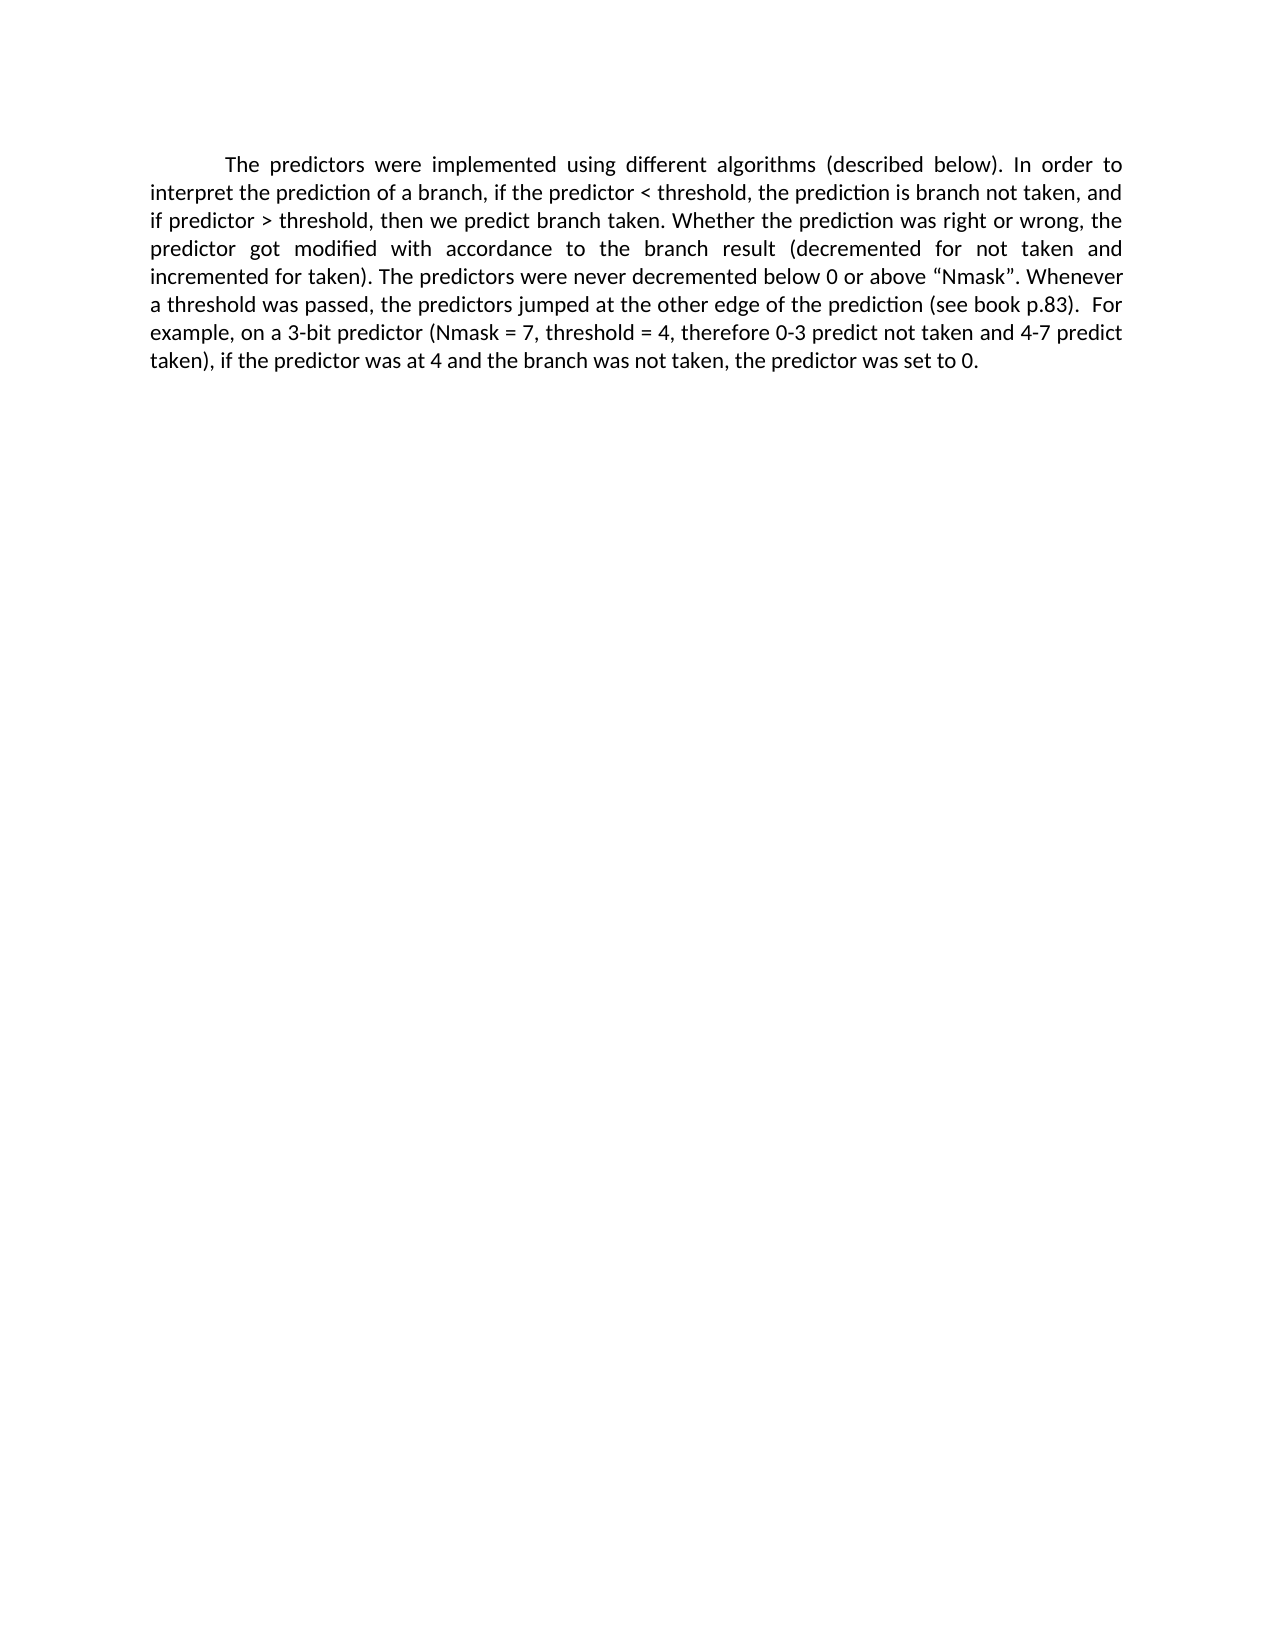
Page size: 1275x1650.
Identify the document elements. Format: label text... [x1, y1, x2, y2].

text The predictors were implemented using different algorithms (described below). In order to interpret the prediction of a branch, if the predictor < threshold, the prediction is branch not taken, and if predictor > threshold, then we predict branch taken. Whether the prediction was right or wrong, the predictor got modified with accordance to the branch result (decremented for not taken and incremented for taken). The predictors were never decremented below 0 or above “Nmask”. Whenever a threshold was passed, the predictors jumped at the other edge of the prediction (see book p.83). For example, on a 3-bit predictor (Nmask = 7, threshold = 4, therefore 0-3 predict not taken and 4-7 predict taken), if the predictor was at 4 and the branch was not taken, the predictor was set to 0. [150, 150, 1125, 374]
